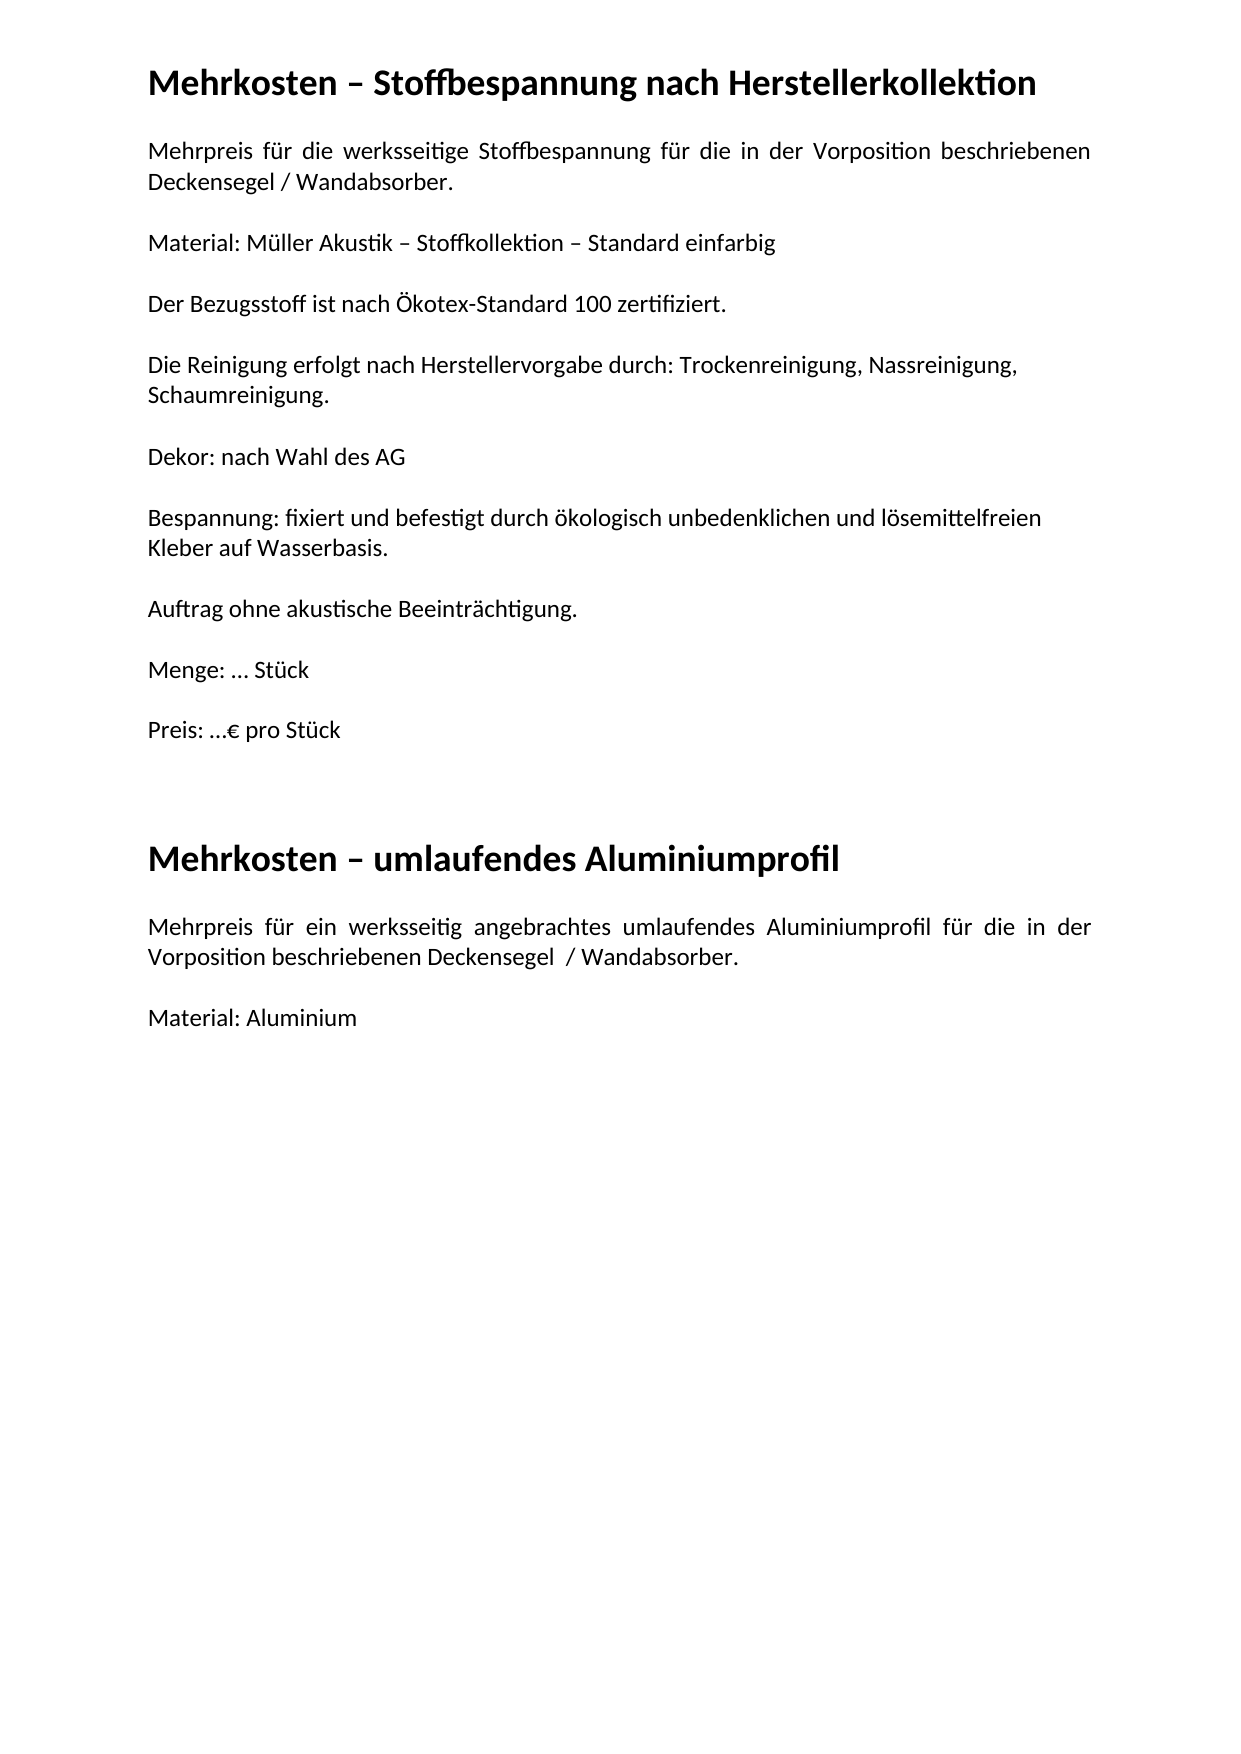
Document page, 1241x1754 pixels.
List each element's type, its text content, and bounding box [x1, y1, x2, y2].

text Mehrkosten – Stoffbespannung nach Herstellerkollektion [148, 59, 1093, 105]
text Preis: …€ pro Stück [148, 714, 1093, 744]
text Mehrpreis für ein werksseitig angebrachtes umlaufendes Aluminiumprofil für die in der Vorposition beschriebenen Deckensegel / Wandabsorber. [148, 911, 1093, 972]
text Material: Aluminium [148, 1003, 1093, 1033]
text Die Reinigung erfolgt nach Herstellervorgabe durch: Trockenreinigung, Nassreinigung, Schaumreinigung. [148, 349, 1093, 410]
text Menge: … Stück [148, 654, 1093, 685]
text Mehrpreis für die werksseitige Stoffbespannung für die in der Vorposition beschriebenen Deckensegel / Wandabsorber. [148, 135, 1093, 196]
text Dekor: nach Wahl des AG [148, 441, 1093, 471]
text Bespannung: fixiert und befestigt durch ökologisch unbedenklichen und lösemittelfreien Kleber auf Wasserbasis. [148, 502, 1093, 563]
text Material: Müller Akustik – Stoffkollektion – Standard einfarbig [148, 227, 1093, 257]
text Der Bezugsstoff ist nach Ökotex-Standard 100 zertifiziert. [148, 288, 1093, 318]
text Mehrkosten – umlaufendes Aluminiumprofil [148, 835, 1093, 881]
text Auftrag ohne akustische Beeinträchtigung. [148, 593, 1093, 624]
